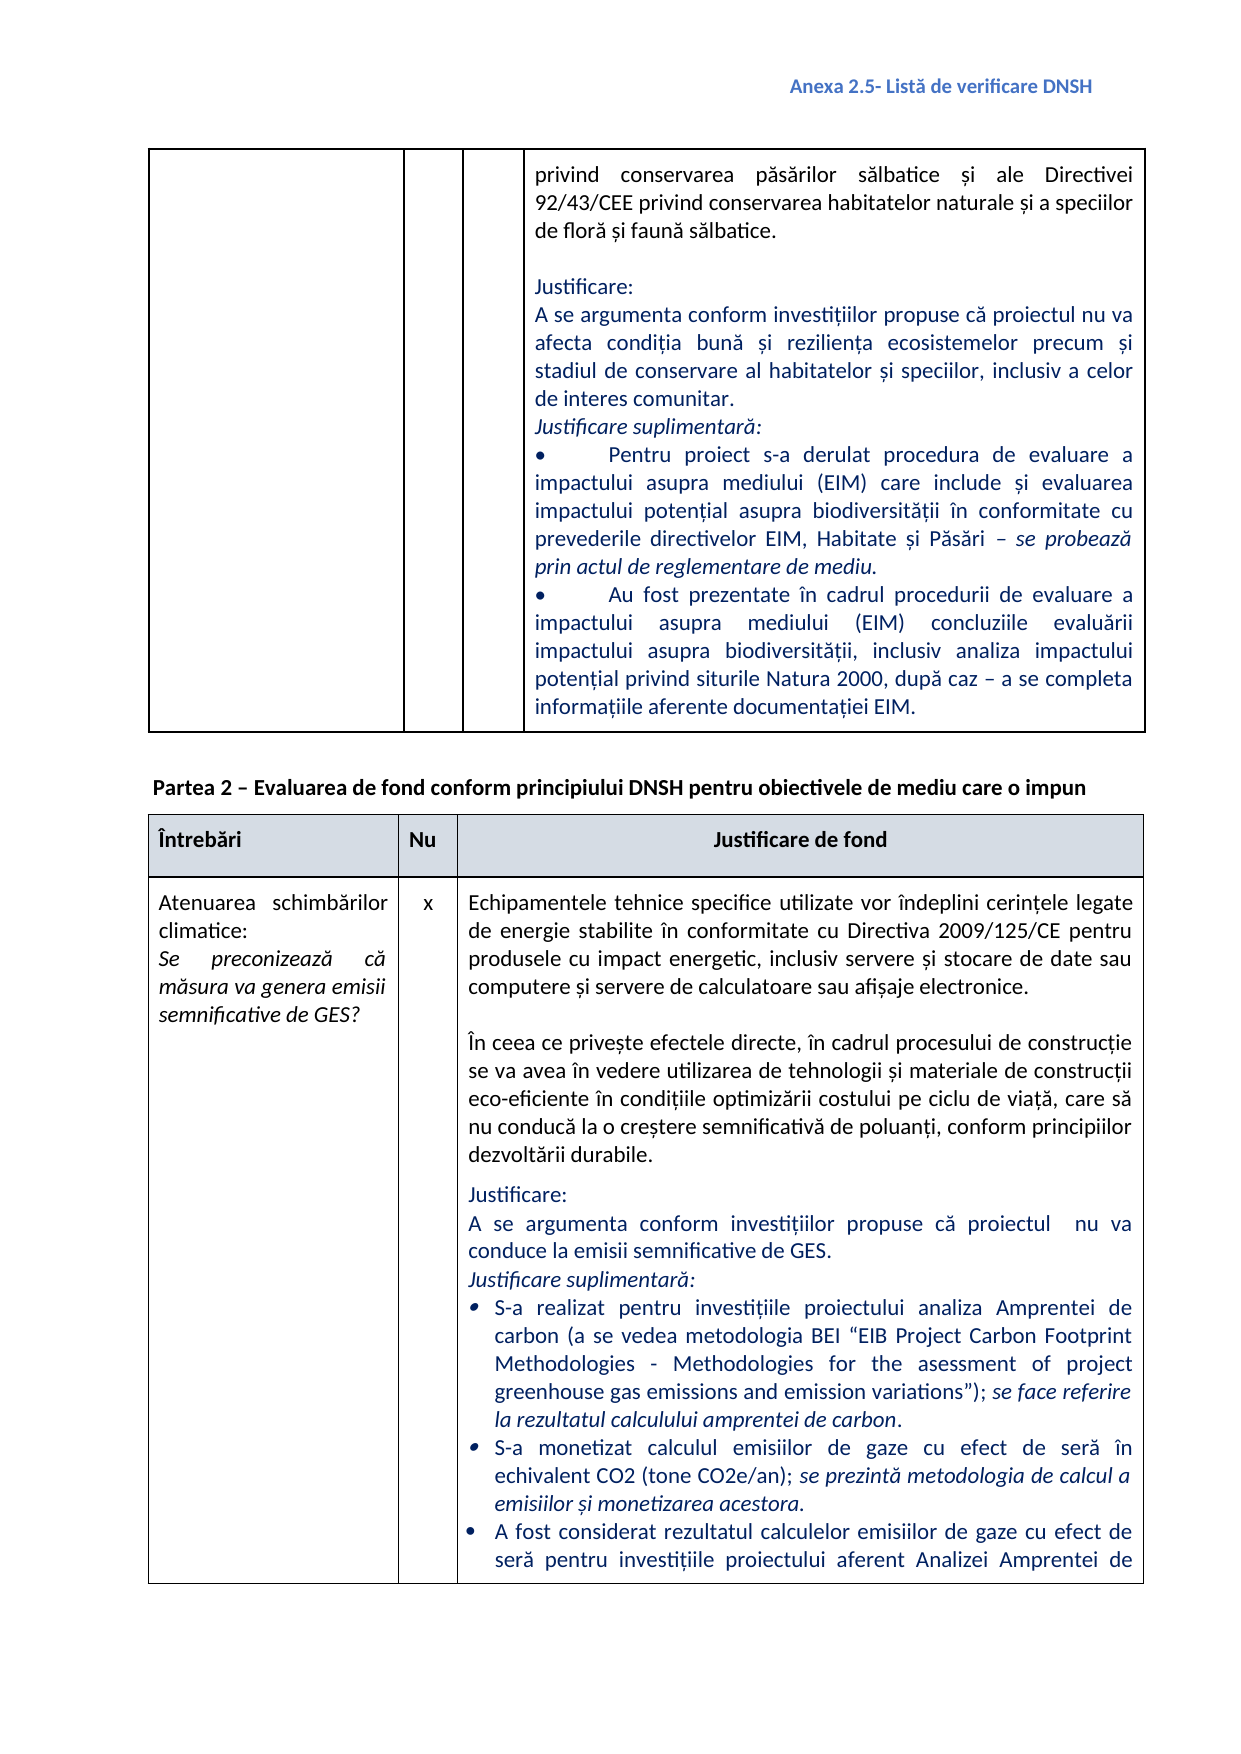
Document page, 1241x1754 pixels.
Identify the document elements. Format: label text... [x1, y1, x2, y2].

table_cell x [399, 878, 457, 1583]
table_header Justificare de fond [458, 815, 1143, 876]
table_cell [458, 878, 1143, 1583]
table_cell [405, 150, 462, 731]
table_header Nu [399, 815, 457, 876]
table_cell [150, 150, 403, 731]
text Partea 2 – Evaluarea de fond conform principiului DNSH pentru obiectivele de mediu care o impun [153, 773, 1093, 802]
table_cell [525, 150, 1144, 731]
table_header Întrebări [149, 815, 398, 876]
table_cell x [464, 150, 523, 731]
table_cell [149, 878, 398, 1583]
